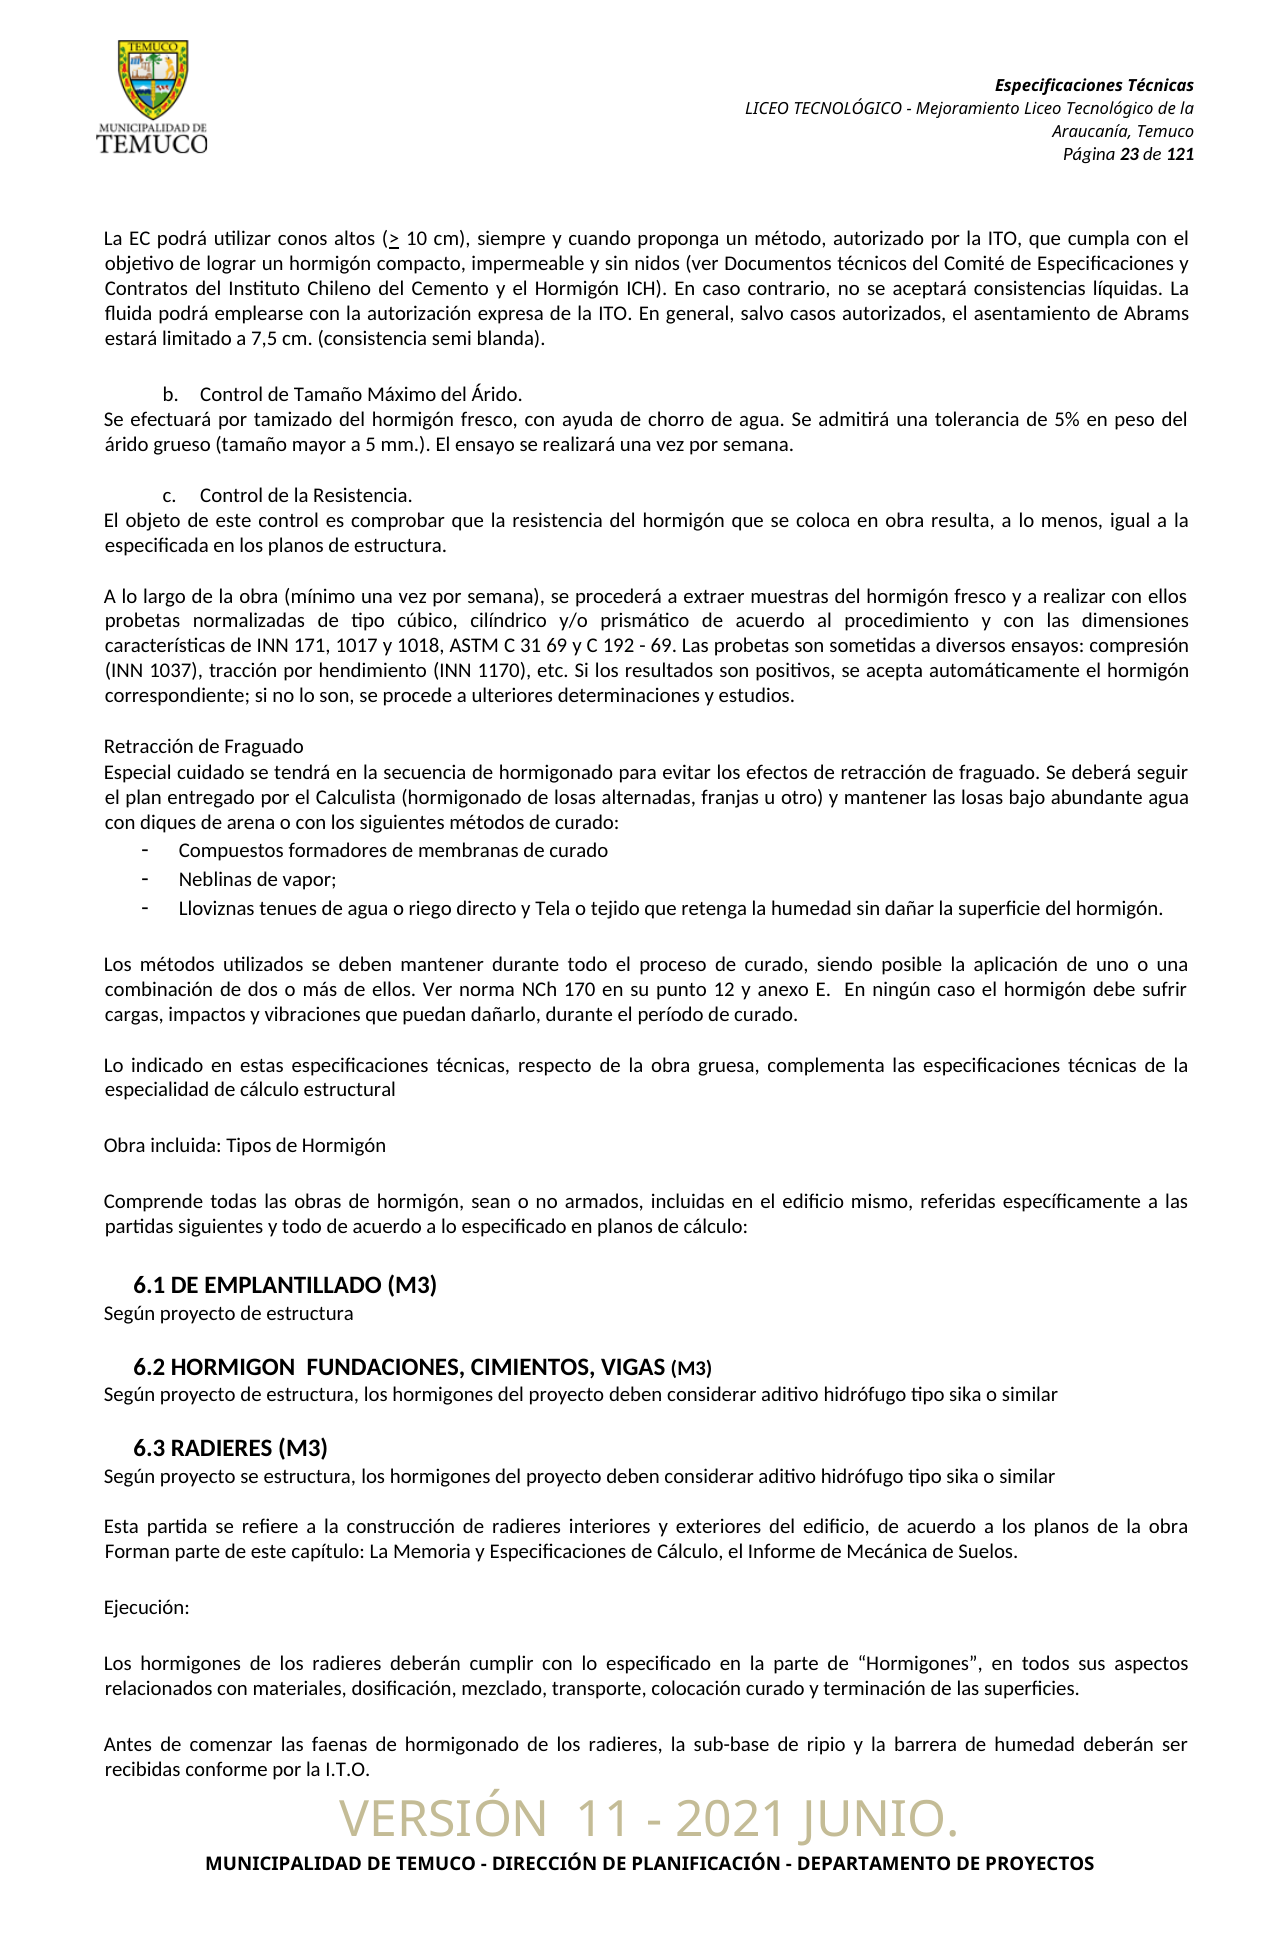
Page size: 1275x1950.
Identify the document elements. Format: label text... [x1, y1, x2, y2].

text El objeto de este control es comprobar que la resistencia del hormigón que se coloca en obra resulta, a lo menos, igual a la especificada en los planos de estructura. [103, 507, 1191, 557]
text Retracción de Fraguado [103, 734, 1191, 759]
text Se efectuará por tamizado del hormigón fresco, con ayuda de chorro de agua. Se admitirá una tolerancia de 5% en peso del árido grueso (tamaño mayor a 5 mm.). El ensayo se realizará una vez por semana. [103, 407, 1191, 457]
text Ejecución: [103, 1594, 1191, 1619]
subtitle de Emplantillado (m3) [133, 1270, 1196, 1300]
list Neblinas de vapor; [141, 863, 1191, 892]
text Obra incluida: Tipos de Hormigón [103, 1133, 1191, 1158]
text Antes de comenzar las faenas de hormigonado de los radieres, la sub-base de ripio y la barrera de humedad deberán ser recibidas conforme por la I.T.O. [103, 1731, 1191, 1781]
text Esta partida se refiere a la construcción de radieres interiores y exteriores del edificio, de acuerdo a los planos de la obra Forman parte de este capítulo: La Memoria y Especificaciones de Cálculo, el Informe de Mecánica de Suelos. [103, 1514, 1191, 1564]
text Los métodos utilizados se deben mantener durante todo el proceso de curado, siendo posible la aplicación de uno o una combinación de dos o más de ellos. Ver norma NCh 170 en su punto 12 y anexo E. En ningún caso el hormigón debe sufrir cargas, impactos y vibraciones que puedan dañarlo, durante el período de curado. [103, 951, 1191, 1026]
text Según proyecto se estructura, los hormigones del proyecto deben considerar aditivo hidrófugo tipo sika o similar [103, 1463, 1196, 1488]
list Control de la Resistencia. [162, 482, 1191, 507]
subtitle Hormigon Fundaciones, Cimientos, Vigas (M3) [133, 1351, 1196, 1382]
text Lo indicado en estas especificaciones técnicas, respecto de la obra gruesa, complementa las especificaciones técnicas de la especialidad de cálculo estructural [103, 1052, 1191, 1102]
text Comprende todas las obras de hormigón, sean o no armados, incluidas en el edificio mismo, referidas específicamente a las partidas siguientes y todo de acuerdo a lo especificado en planos de cálculo: [103, 1189, 1191, 1239]
list Control de Tamaño Máximo del Árido. [162, 382, 1191, 407]
text Especial cuidado se tendrá en la secuencia de hormigonado para evitar los efectos de retracción de fraguado. Se deberá seguir el plan entregado por el Calculista (hormigonado de losas alternadas, franjas u otro) y mantener las losas bajo abundante agua con diques de arena o con los siguientes métodos de curado: [103, 759, 1191, 834]
picture [94, 38, 207, 157]
text La EC podrá utilizar conos altos (> 10 cm), siempre y cuando proponga un método, autorizado por la ITO, que cumpla con el objetivo de lograr un hormigón compacto, impermeable y sin nidos (ver Documentos técnicos del Comité de Especificaciones y Contratos del Instituto Chileno del Cemento y el Hormigón ICH). En caso contrario, no se aceptará consistencias líquidas. La fluida podrá emplearse con la autorización expresa de la ITO. En general, salvo casos autorizados, el asentamiento de Abrams estará limitado a 7,5 cm. (consistencia semi blanda). [103, 226, 1191, 351]
text Según proyecto de estructura [103, 1300, 1196, 1326]
list Lloviznas tenues de agua o riego directo y Tela o tejido que retenga la humedad sin dañar la superficie del hormigón. [141, 892, 1191, 921]
text Los hormigones de los radieres deberán cumplir con lo especificado en la parte de “Hormigones”, en todos sus aspectos relacionados con materiales, dosificación, mezclado, transporte, colocación curado y terminación de las superficies. [103, 1650, 1191, 1700]
text Según proyecto de estructura, los hormigones del proyecto deben considerar aditivo hidrófugo tipo sika o similar [103, 1382, 1196, 1407]
subtitle Radieres (m3) [133, 1432, 1196, 1463]
list Compuestos formadores de membranas de curado [141, 835, 1191, 863]
text A lo largo de la obra (mínimo una vez por semana), se procederá a extraer muestras del hormigón fresco y a realizar con ellos probetas normalizadas de tipo cúbico, cilíndrico y/o prismático de acuerdo al procedimiento y con las dimensiones características de INN 171, 1017 y 1018, ASTM C 31 69 y C 192 - 69. Las probetas son sometidas a diversos ensayos: compresión (INN 1037), tracción por hendimiento (INN 1170), etc. Si los resultados son positivos, se acepta automáticamente el hormigón correspondiente; si no lo son, se procede a ulteriores determinaciones y estudios. [103, 583, 1191, 708]
